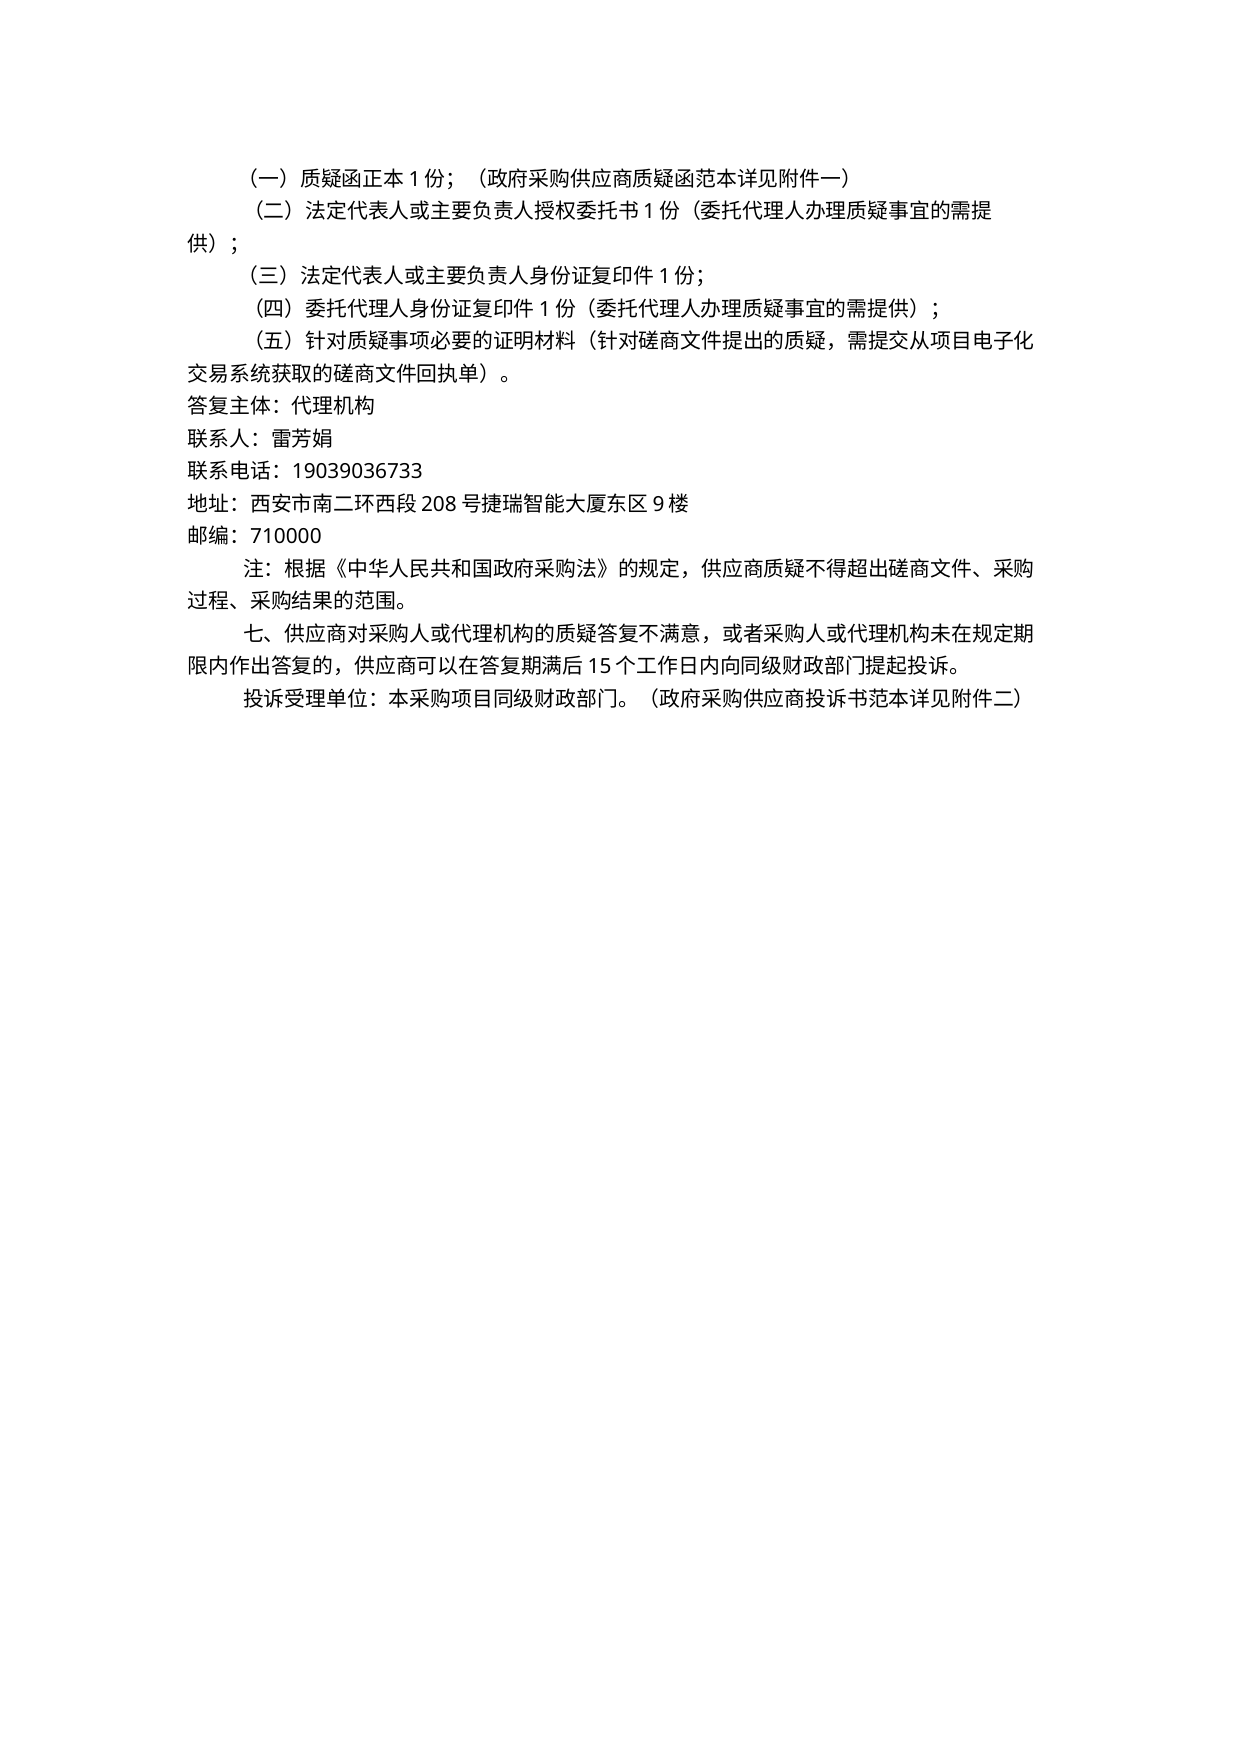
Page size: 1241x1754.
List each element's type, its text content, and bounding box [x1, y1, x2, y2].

text （三）法定代表人或主要负责人身份证复印件1份； [187, 259, 1053, 292]
text 注：根据《中华人民共和国政府采购法》的规定，供应商质疑不得超出磋商文件、采购过程、采购结果的范围。 [187, 552, 1053, 617]
text 联系电话：19039036733 [187, 454, 1053, 487]
text 地址：西安市南二环西段208号捷瑞智能大厦东区9楼 [187, 487, 1053, 519]
text 联系人：雷芳娟 [187, 422, 1053, 454]
text （一）质疑函正本1份；（政府采购供应商质疑函范本详见附件一） [187, 162, 1053, 194]
text （五）针对质疑事项必要的证明材料（针对磋商文件提出的质疑，需提交从项目电子化交易系统获取的磋商文件回执单）。 [187, 324, 1053, 389]
text （二）法定代表人或主要负责人授权委托书1份（委托代理人办理质疑事宜的需提供）； [187, 194, 1053, 259]
text 邮编：710000 [187, 519, 1053, 552]
text （四）委托代理人身份证复印件1份（委托代理人办理质疑事宜的需提供）； [187, 292, 1053, 324]
text 答复主体：代理机构 [187, 389, 1053, 422]
text 七、供应商对采购人或代理机构的质疑答复不满意，或者采购人或代理机构未在规定期限内作出答复的，供应商可以在答复期满后15个工作日内向同级财政部门提起投诉。 [187, 617, 1053, 682]
text 投诉受理单位：本采购项目同级财政部门。（政府采购供应商投诉书范本详见附件二） [187, 682, 1053, 714]
